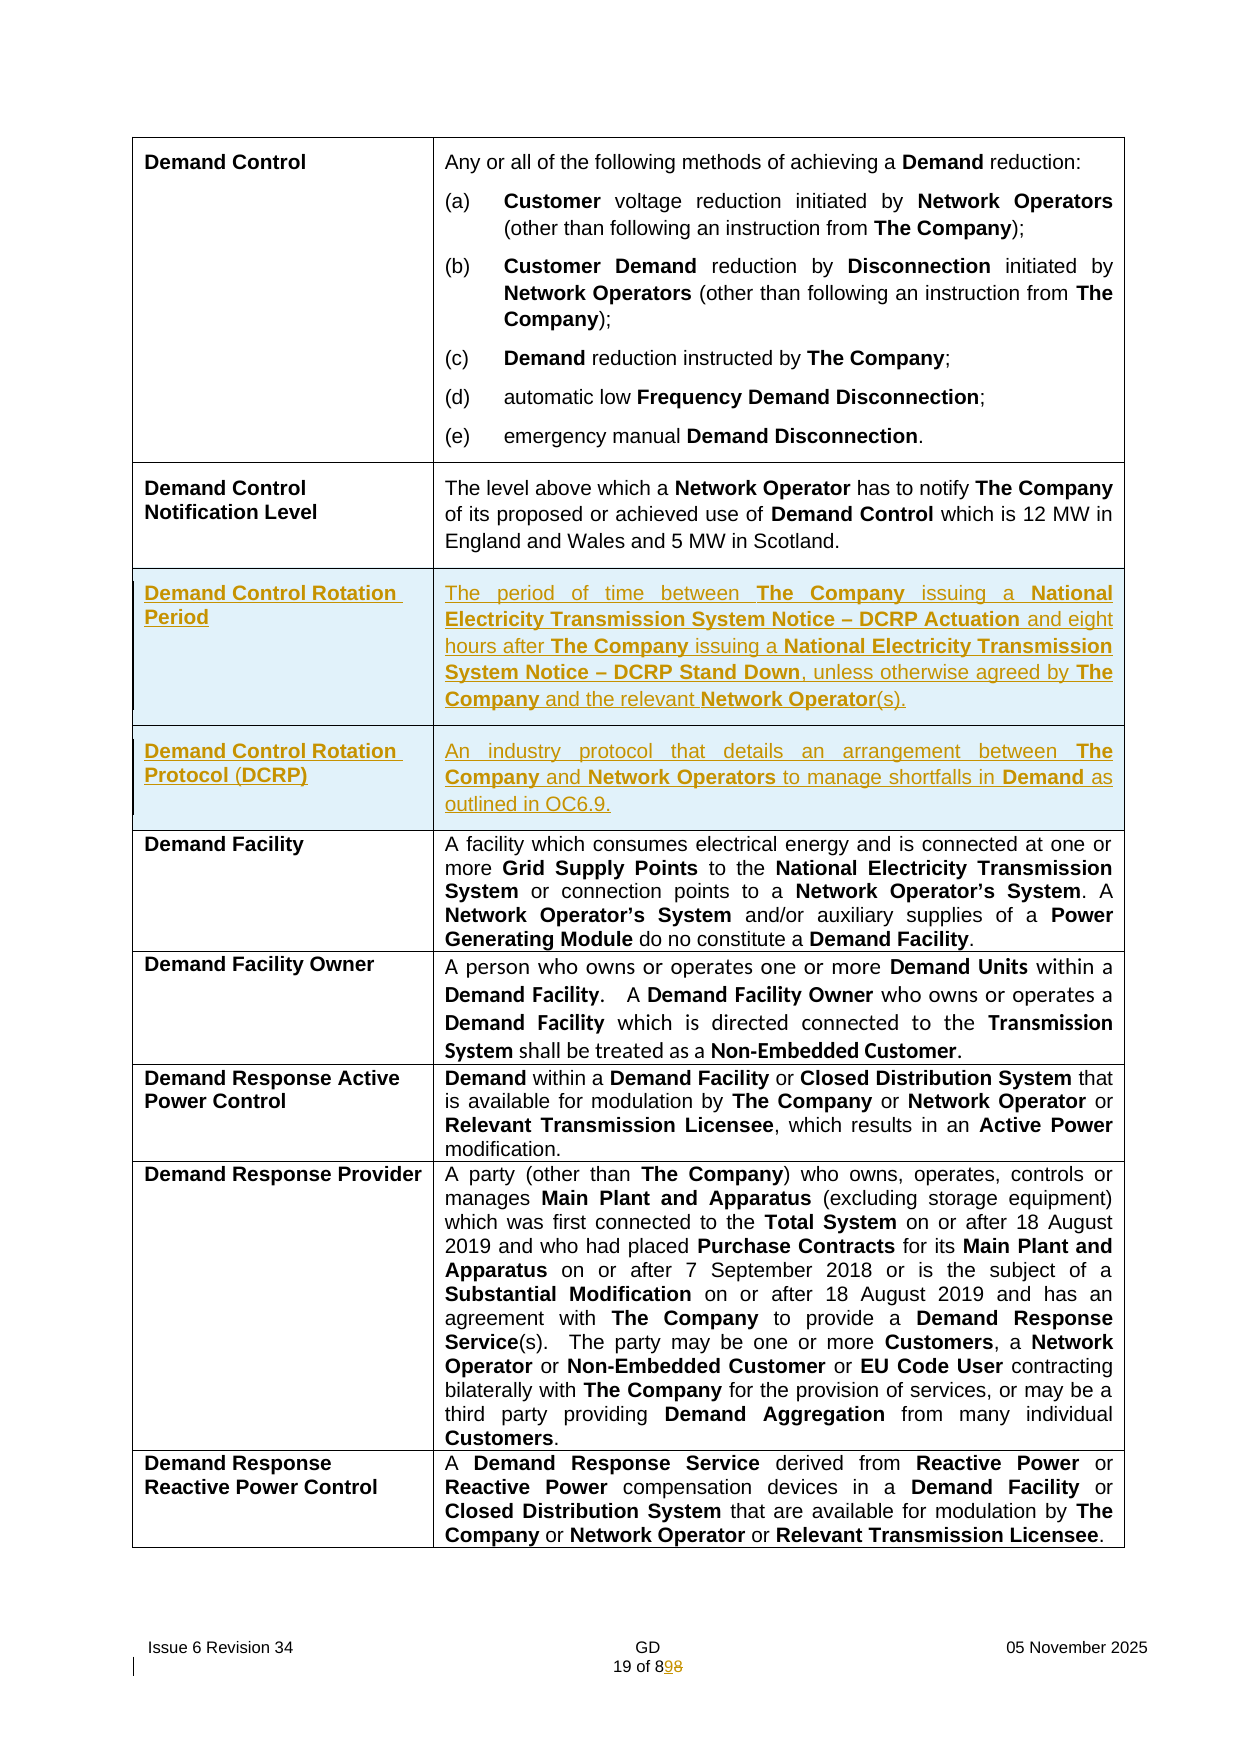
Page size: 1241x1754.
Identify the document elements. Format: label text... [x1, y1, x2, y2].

table_cell A Demand Response Service derived from Reactive Power or Reactive Power compensation devices in a Demand Facility or Closed Distribution System that are available for modulation by The Company or Network Operator or Relevant Transmission Licensee. [434, 1451, 1124, 1547]
table_cell Demand Control [133, 138, 433, 462]
table_cell Demand Facility [133, 831, 433, 951]
table_cell A party (other than The Company) who owns, operates, controls or manages Main Plant and Apparatus (excluding storage equipment) which was first connected to the Total System on or after 18 August 2019 and who had placed Purchase Contracts for its Main Plant and Apparatus on or after 7 September 2018 or is the subject of a Substantial Modification on or after 18 August 2019 and has an agreement with The Company to provide a Demand Response Service(s). The party may be one or more Customers, a Network Operator or Non-Embedded Customer or EU Code User contracting bilaterally with The Company for the provision of services, or may be a third party providing Demand Aggregation from many individual Customers. [434, 1162, 1124, 1450]
table_cell Demand Response Provider [133, 1162, 433, 1450]
table_cell Demand Response Reactive Power Control [133, 1451, 433, 1547]
table_cell A facility which consumes electrical energy and is connected at one or more Grid Supply Points to the National Electricity Transmission System or connection points to a Network Operator’s System. A Network Operator’s System and/or auxiliary supplies of a Power Generating Module do no constitute a Demand Facility. [434, 831, 1124, 951]
table_cell Demand Response Active Power Control [133, 1065, 433, 1161]
table_cell Any or all of the following methods of achieving a Demand reduction: (a) Customer voltage reduction initiated by Network Operators (other than following an instruction from The Company); (b) Customer Demand reduction by Disconnection initiated by Network Operators (other than following an instruction from The Company); (c) Demand reduction instructed by The Company; (d) automatic low Frequency Demand Disconnection; (e) emergency manual Demand Disconnection. [434, 138, 1124, 462]
table_cell Demand within a Demand Facility or Closed Distribution System that is available for modulation by The Company or Network Operator or Relevant Transmission Licensee, which results in an Active Power modification. [434, 1065, 1124, 1161]
table_cell A person who owns or operates one or more Demand Units within a Demand Facility. A Demand Facility Owner who owns or operates a Demand Facility which is directed connected to the Transmission System shall be treated as a Non-Embedded Customer. [434, 952, 1124, 1064]
table_cell Demand Facility Owner [133, 952, 433, 1064]
table_cell Demand Control Notification Level [133, 463, 433, 567]
table_cell The level above which a Network Operator has to notify The Company of its proposed or achieved use of Demand Control which is 12 MW in England and Wales and 5 MW in Scotland. [434, 463, 1124, 567]
